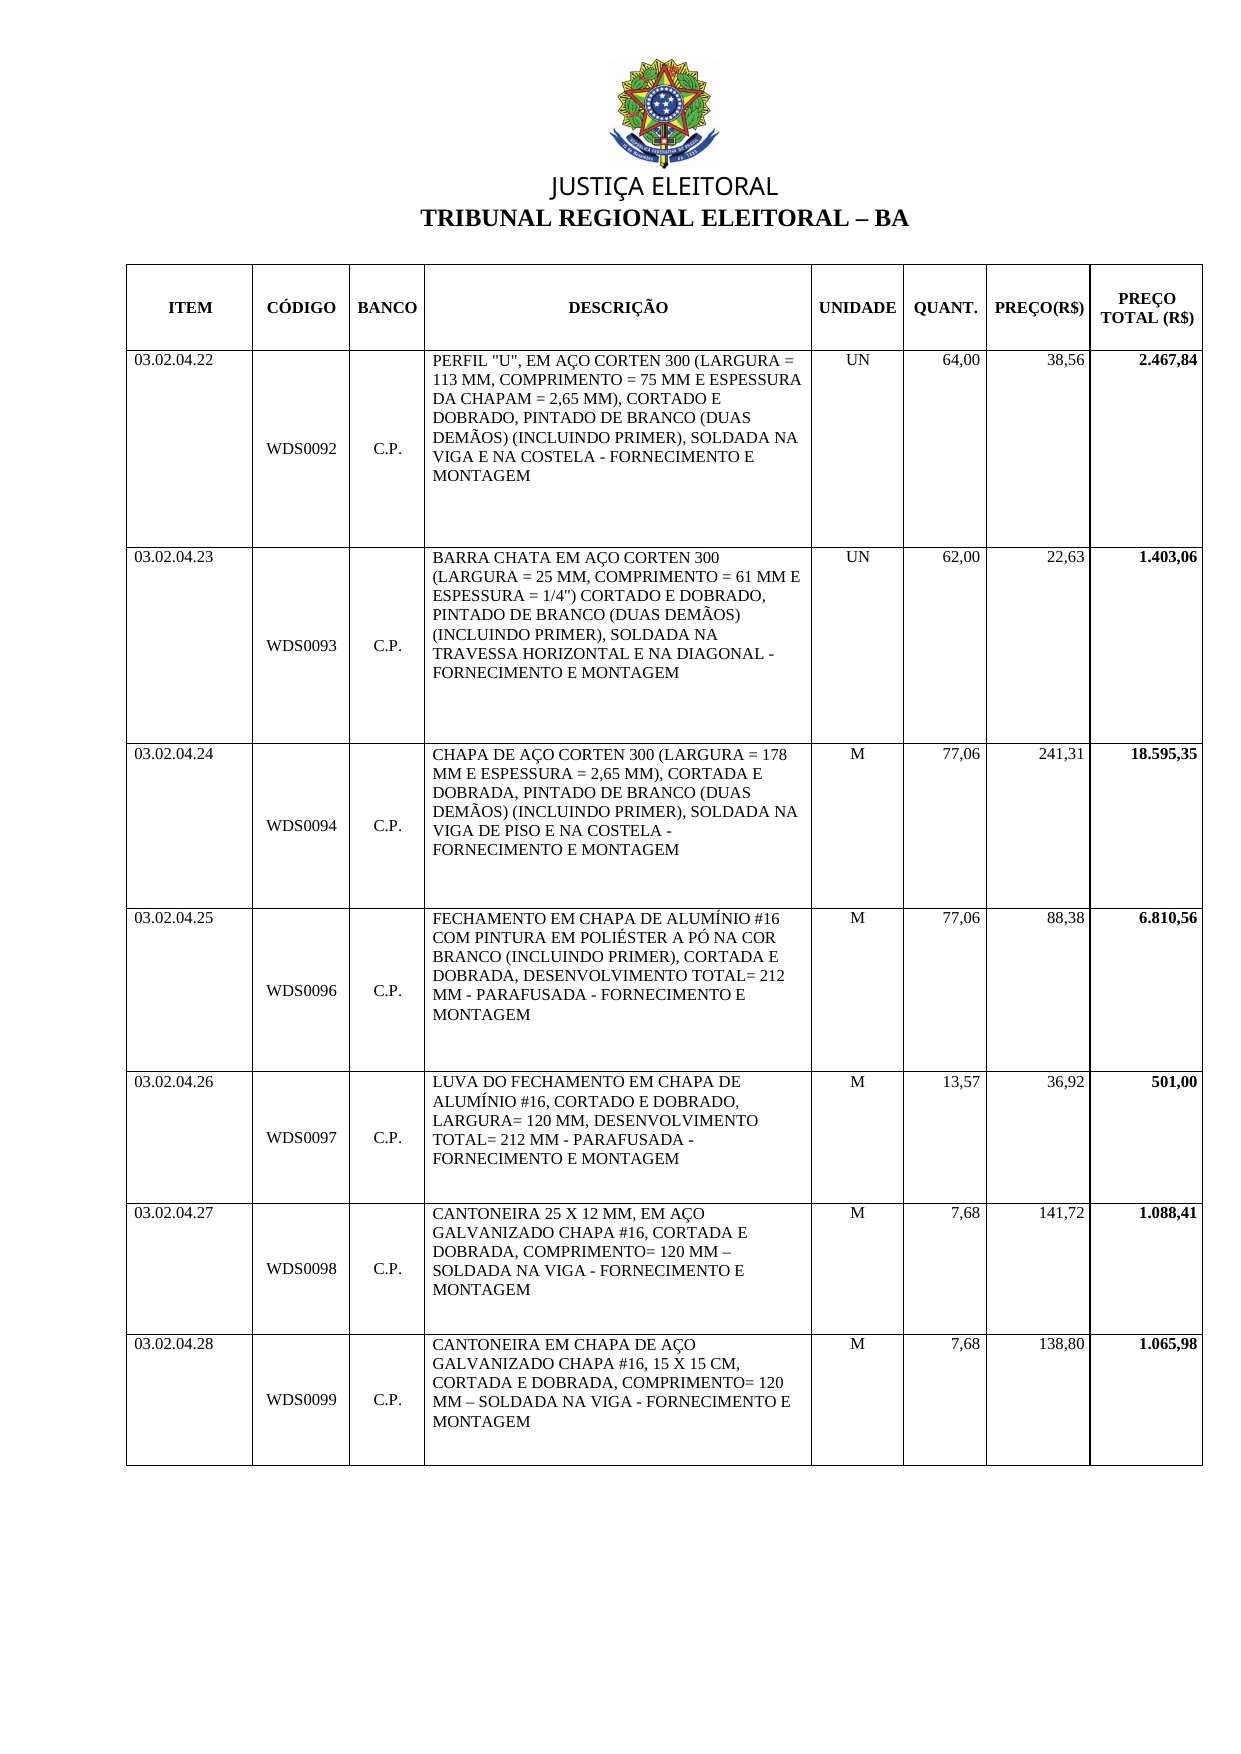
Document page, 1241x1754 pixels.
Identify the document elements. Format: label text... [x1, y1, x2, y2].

table_cell FECHAMENTO EM CHAPA DE ALUMÍNIO #16 COM PINTURA EM POLIÉSTER A PÓ NA COR BRANCO (INCLUINDO PRIMER), CORTADA E DOBRADA, DESENVOLVIMENTO TOTAL= 212 MM - PARAFUSADA - FORNECIMENTO E MONTAGEM [425, 909, 811, 1071]
table_cell M [812, 909, 903, 1071]
table_cell 1.088,41 [1091, 1204, 1202, 1334]
table_cell WDS0099 [253, 1335, 349, 1465]
table_cell 03.02.04.22 [127, 351, 252, 547]
table_header PREÇO(R$) [987, 265, 1089, 350]
table_cell LUVA DO FECHAMENTO EM CHAPA DE ALUMÍNIO #16, CORTADO E DOBRADO, LARGURA= 120 MM, DESENVOLVIMENTO TOTAL= 212 MM - PARAFUSADA - FORNECIMENTO E MONTAGEM [425, 1072, 811, 1202]
table_cell WDS0098 [253, 1204, 349, 1334]
table_cell CANTONEIRA EM CHAPA DE AÇO GALVANIZADO CHAPA #16, 15 X 15 CM, CORTADA E DOBRADA, COMPRIMENTO= 120 MM – SOLDADA NA VIGA - FORNECIMENTO E MONTAGEM [425, 1335, 811, 1465]
table_cell WDS0093 [253, 548, 349, 743]
table_header ITEM [127, 265, 252, 350]
table_cell 03.02.04.28 [127, 1335, 252, 1465]
table_cell 1.403,06 [1091, 548, 1202, 743]
table_cell C.P. [350, 1335, 424, 1465]
table_cell 241,31 [987, 744, 1089, 907]
table_cell 03.02.04.25 [127, 909, 252, 1071]
table_cell 7,68 [904, 1335, 986, 1465]
table_cell 03.02.04.24 [127, 744, 252, 907]
table_cell 7,68 [904, 1204, 986, 1334]
table_cell C.P. [350, 351, 424, 547]
table_cell WDS0092 [253, 351, 349, 547]
table_cell C.P. [350, 744, 424, 907]
table_cell 138,80 [987, 1335, 1089, 1465]
table_cell 22,63 [987, 548, 1089, 743]
table_cell WDS0097 [253, 1072, 349, 1202]
table_cell WDS0094 [253, 744, 349, 907]
table_cell PERFIL "U", EM AÇO CORTEN 300 (LARGURA = 113 MM, COMPRIMENTO = 75 MM E ESPESSURA DA CHAPAM = 2,65 MM), CORTADO E DOBRADO, PINTADO DE BRANCO (DUAS DEMÃOS) (INCLUINDO PRIMER), SOLDADA NA VIGA E NA COSTELA - FORNECIMENTO E MONTAGEM [425, 351, 811, 547]
table_cell M [812, 1335, 903, 1465]
table_header UNIDADE [812, 265, 903, 350]
table_cell 1.065,98 [1091, 1335, 1202, 1465]
table_header PREÇO TOTAL (R$) [1091, 265, 1202, 350]
table_cell 62,00 [904, 548, 986, 743]
table_cell 88,38 [987, 909, 1089, 1071]
table_cell 77,06 [904, 909, 986, 1071]
table_cell 77,06 [904, 744, 986, 907]
table_cell BARRA CHATA EM AÇO CORTEN 300 (LARGURA = 25 MM, COMPRIMENTO = 61 MM E ESPESSURA = 1/4") CORTADO E DOBRADO, PINTADO DE BRANCO (DUAS DEMÃOS) (INCLUINDO PRIMER), SOLDADA NA TRAVESSA HORIZONTAL E NA DIAGONAL - FORNECIMENTO E MONTAGEM [425, 548, 811, 743]
table_cell 141,72 [987, 1204, 1089, 1334]
table_header DESCRIÇÃO [425, 265, 811, 350]
table_cell 13,57 [904, 1072, 986, 1202]
table_header BANCO [350, 265, 424, 350]
table_cell 03.02.04.23 [127, 548, 252, 743]
table_cell 2.467,84 [1091, 351, 1202, 547]
table_cell CANTONEIRA 25 X 12 MM, EM AÇO GALVANIZADO CHAPA #16, CORTADA E DOBRADA, COMPRIMENTO= 120 MM – SOLDADA NA VIGA - FORNECIMENTO E MONTAGEM [425, 1204, 811, 1334]
table_cell 18.595,35 [1091, 744, 1202, 907]
table_cell CHAPA DE AÇO CORTEN 300 (LARGURA = 178 MM E ESPESSURA = 2,65 MM), CORTADA E DOBRADA, PINTADO DE BRANCO (DUAS DEMÃOS) (INCLUINDO PRIMER), SOLDADA NA VIGA DE PISO E NA COSTELA - FORNECIMENTO E MONTAGEM [425, 744, 811, 907]
table_cell M [812, 744, 903, 907]
table_cell M [812, 1072, 903, 1202]
picture [609, 58, 720, 169]
table_cell WDS0096 [253, 909, 349, 1071]
table_cell 03.02.04.27 [127, 1204, 252, 1334]
table_cell C.P. [350, 1204, 424, 1334]
table_cell C.P. [350, 548, 424, 743]
table_cell M [812, 1204, 903, 1334]
table_cell UN [812, 548, 903, 743]
table_cell C.P. [350, 909, 424, 1071]
table_cell 501,00 [1091, 1072, 1202, 1202]
table_cell UN [812, 351, 903, 547]
table_header QUANT. [904, 265, 986, 350]
table_cell C.P. [350, 1072, 424, 1202]
table_cell 64,00 [904, 351, 986, 547]
table_header CÓDIGO [253, 265, 349, 350]
table_cell 6.810,56 [1091, 909, 1202, 1071]
table_cell 38,56 [987, 351, 1089, 547]
table_cell 36,92 [987, 1072, 1089, 1202]
table_cell 03.02.04.26 [127, 1072, 252, 1202]
